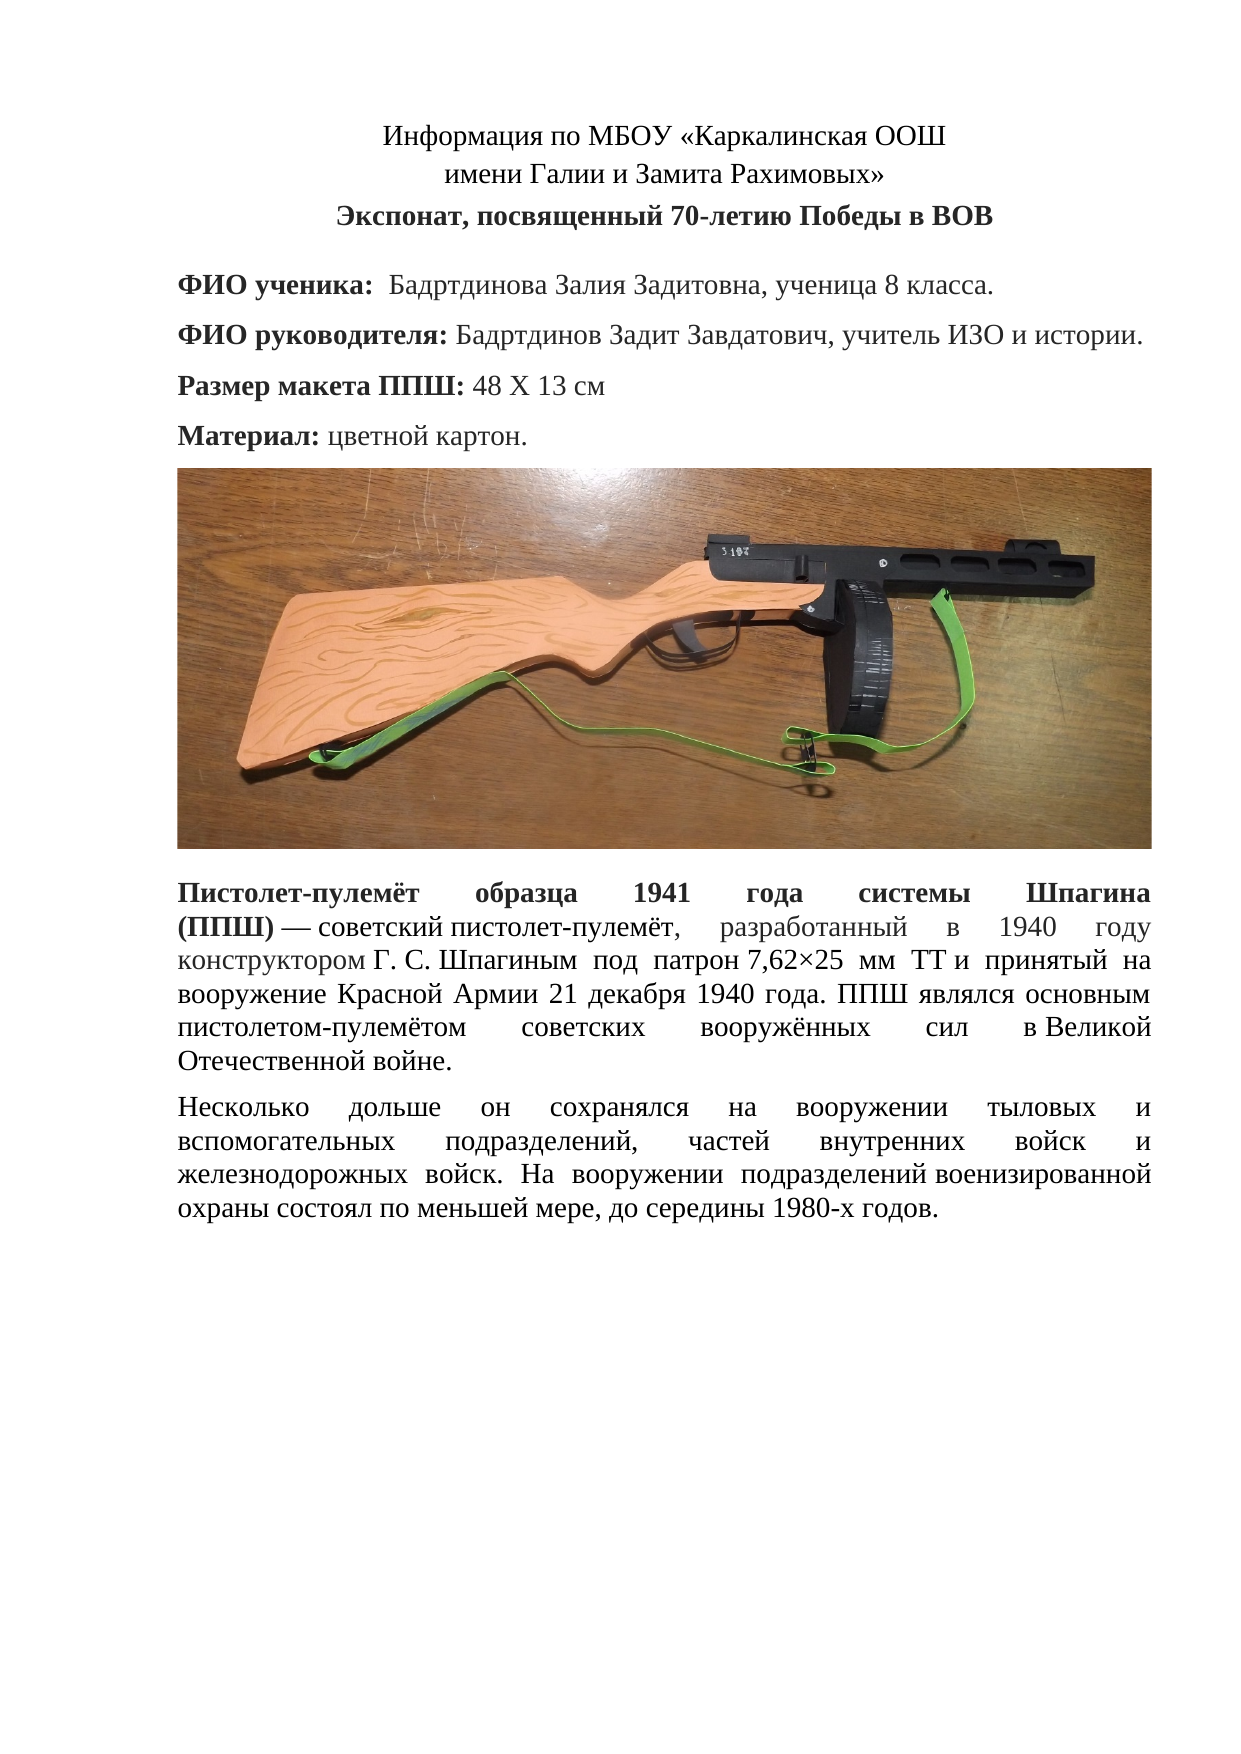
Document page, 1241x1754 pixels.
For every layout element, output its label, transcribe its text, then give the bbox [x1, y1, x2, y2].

picture [177, 468, 1152, 849]
text Размер макета ППШ: 48 Х 13 см [177, 368, 1152, 401]
text Информация по МБОУ «Каркалинская ООШ [177, 118, 1152, 152]
text Материал: цветной картон. [177, 418, 1152, 452]
text Пистолет-пулемёт образца 1941 года системы Шпагина (ППШ) — советский пистолет-пулемёт, разработанный в 1940 году конструктором Г. С. Шпагиным под патрон 7,62×25 мм ТТ и принятый на вооружение Красной Армии 21 декабря 1940 года. ППШ являлся основным пистолетом-пулемётом советских вооружённых сил в Великой Отечественной войне. [177, 875, 1152, 1077]
text ФИО ученика: Бадртдинова Залия Задитовна, ученица 8 класса. [177, 267, 1152, 301]
text ФИО руководителя: Бадртдинов Задит Завдатович, учитель ИЗО и истории. [177, 317, 1152, 351]
text Несколько дольше он сохранялся на вооружении тыловых и вспомогательных подразделений, частей внутренних войск и железнодорожных войск. На вооружении подразделений военизированной охраны состоял по меньшей мере, до середины 1980-х годов. [177, 1089, 1152, 1223]
text Экспонат, посвященный 70-летию Победы в ВОВ [177, 195, 1152, 231]
text имени Галии и Замита Рахимовых» [177, 157, 1152, 190]
